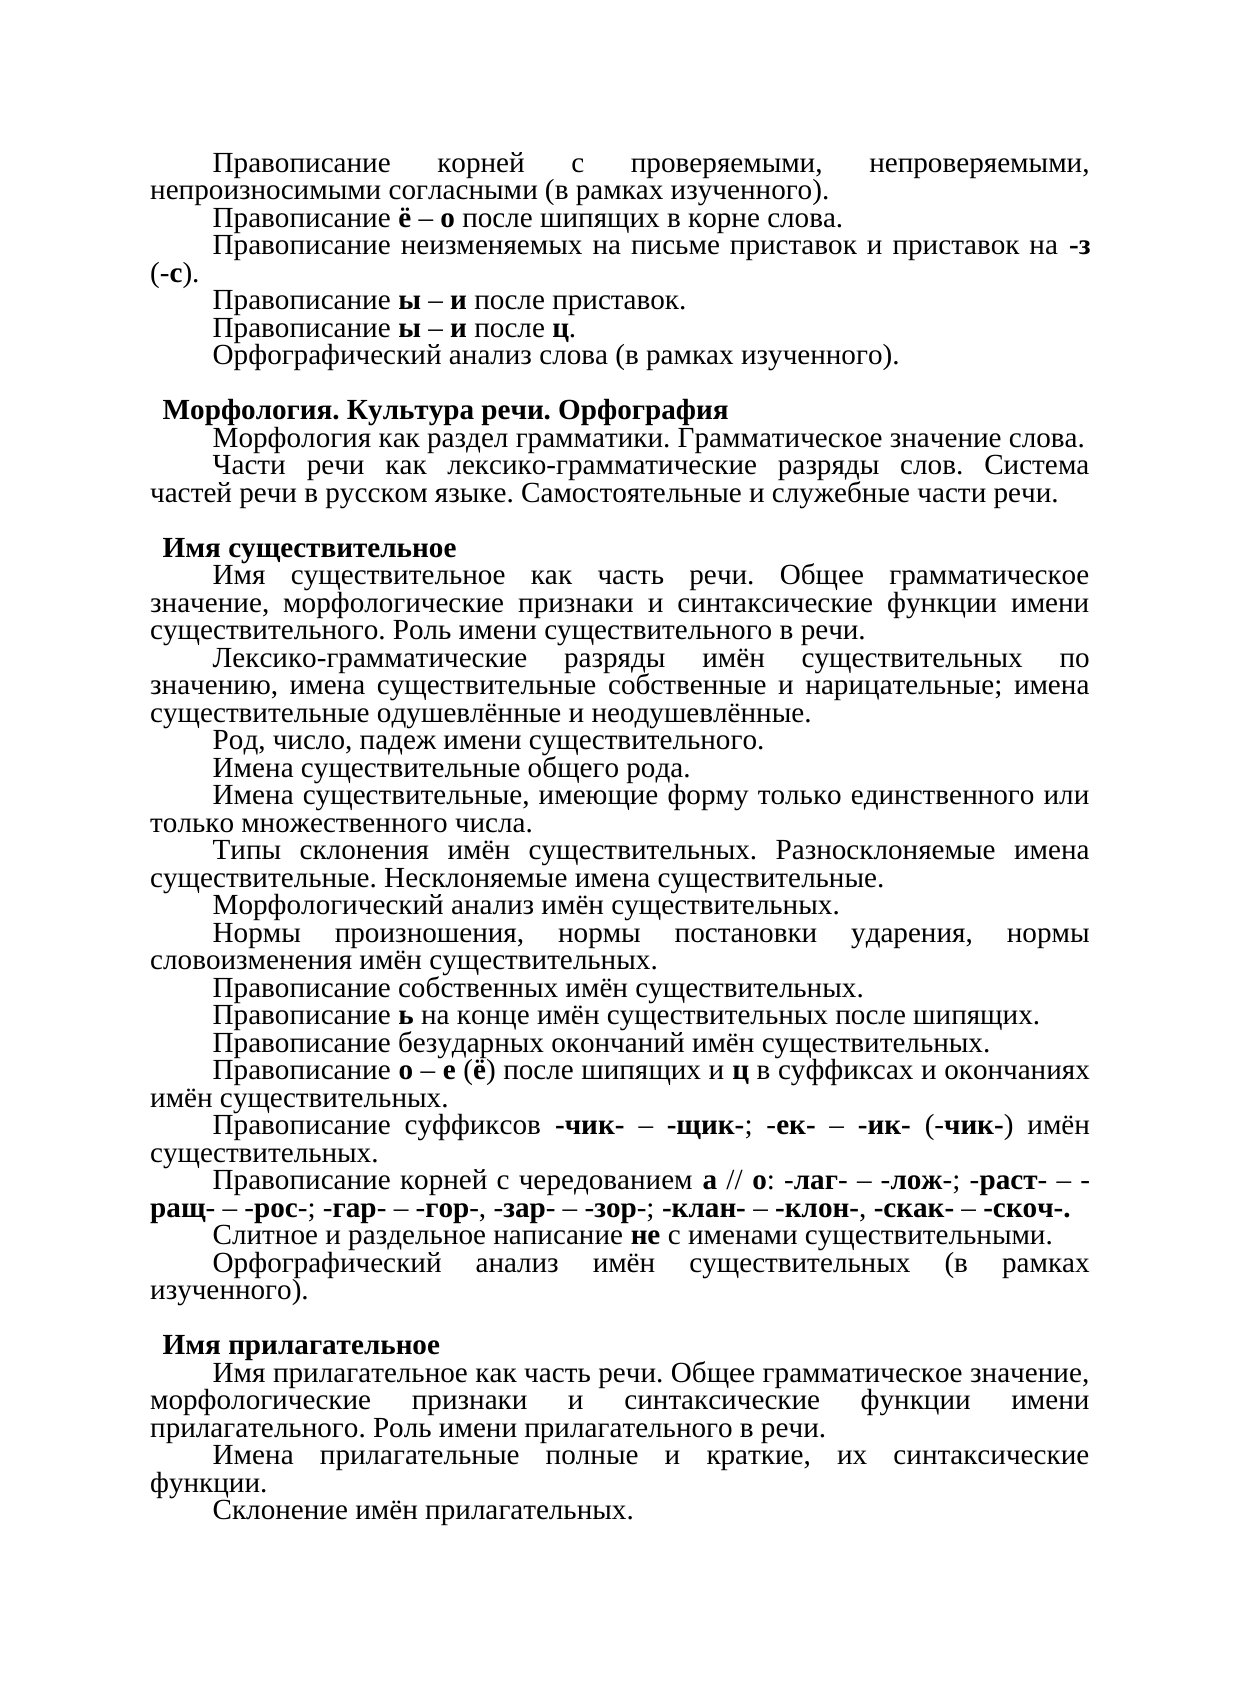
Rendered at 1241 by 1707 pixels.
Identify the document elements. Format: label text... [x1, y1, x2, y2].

text Правописание собственных имён существительных. [150, 975, 1090, 1002]
text Правописание ё – о после шипящих в корне слова. [150, 205, 1090, 232]
text Правописание суффиксов -чик- – -щик-; -ек- – -ик- (-чик-) имён существительных. [150, 1112, 1090, 1167]
text Имя существительное [162, 535, 1090, 562]
text Имена существительные общего рода. [150, 755, 1090, 782]
text Правописание ь на конце имён существительных после шипящих. [150, 1002, 1090, 1030]
text Род, число, падеж имени существительного. [150, 727, 1090, 755]
text Правописание неизменяемых на письме приставок и приставок на -з (-с). [150, 232, 1090, 287]
text Имена прилагательные полные и краткие, их синтаксические функции. [150, 1442, 1090, 1497]
text Орфографический анализ имён существительных (в рамках изученного). [150, 1250, 1090, 1305]
text Правописание о – е (ё) после шипящих и ц в суффиксах и окончаниях имён существительных. [150, 1057, 1090, 1112]
text Морфологический анализ имён существительных. [150, 892, 1090, 920]
text Слитное и раздельное написание не с именами существительными. [150, 1222, 1090, 1250]
text Части речи как лексико-грамматические разряды слов. Система частей речи в русском языке. Самостоятельные и служебные части речи. [150, 452, 1090, 507]
text Имена существительные, имеющие форму только единственного или только множественного числа. [150, 782, 1090, 837]
text Имя прилагательное как часть речи. Общее грамматическое значение, морфологические признаки и синтаксические функции имени прилагательного. Роль имени прилагательного в речи. [150, 1360, 1090, 1442]
text Склонение имён прилагательных. [150, 1497, 1090, 1525]
text Правописание корней с чередованием а // о: -лаг- – -лож-; -раст- – -ращ- – -рос-; -гар- – -гор-, -зар- – -зор-; -клан- – -клон-, -скак- – -скоч-. [150, 1167, 1090, 1222]
text Морфология. Культура речи. Орфография [162, 397, 1090, 425]
text Правописание ы – и после ц. [150, 315, 1090, 342]
text Типы склонения имён существительных. Разносклоняемые имена существительные. Несклоняемые имена существительные. [150, 837, 1090, 892]
text Имя прилагательное [162, 1332, 1090, 1360]
text Нормы произношения, нормы постановки ударения, нормы словоизменения имён существительных. [150, 920, 1090, 975]
text Морфология как раздел грамматики. Грамматическое значение слова. [150, 425, 1090, 452]
text Имя существительное как часть речи. Общее грамматическое значение, морфологические признаки и синтаксические функции имени существительного. Роль имени существительного в речи. [150, 562, 1090, 645]
text Лексико-грамматические разряды имён существительных по значению, имена существительные собственные и нарицательные; имена существительные одушевлённые и неодушевлённые. [150, 645, 1090, 727]
text Правописание корней с проверяемыми, непроверяемыми, непроизносимыми согласными (в рамках изученного). [150, 150, 1090, 205]
text Орфографический анализ слова (в рамках изученного). [150, 342, 1090, 370]
text Правописание безударных окончаний имён существительных. [150, 1030, 1090, 1057]
text Правописание ы – и после приставок. [150, 287, 1090, 315]
